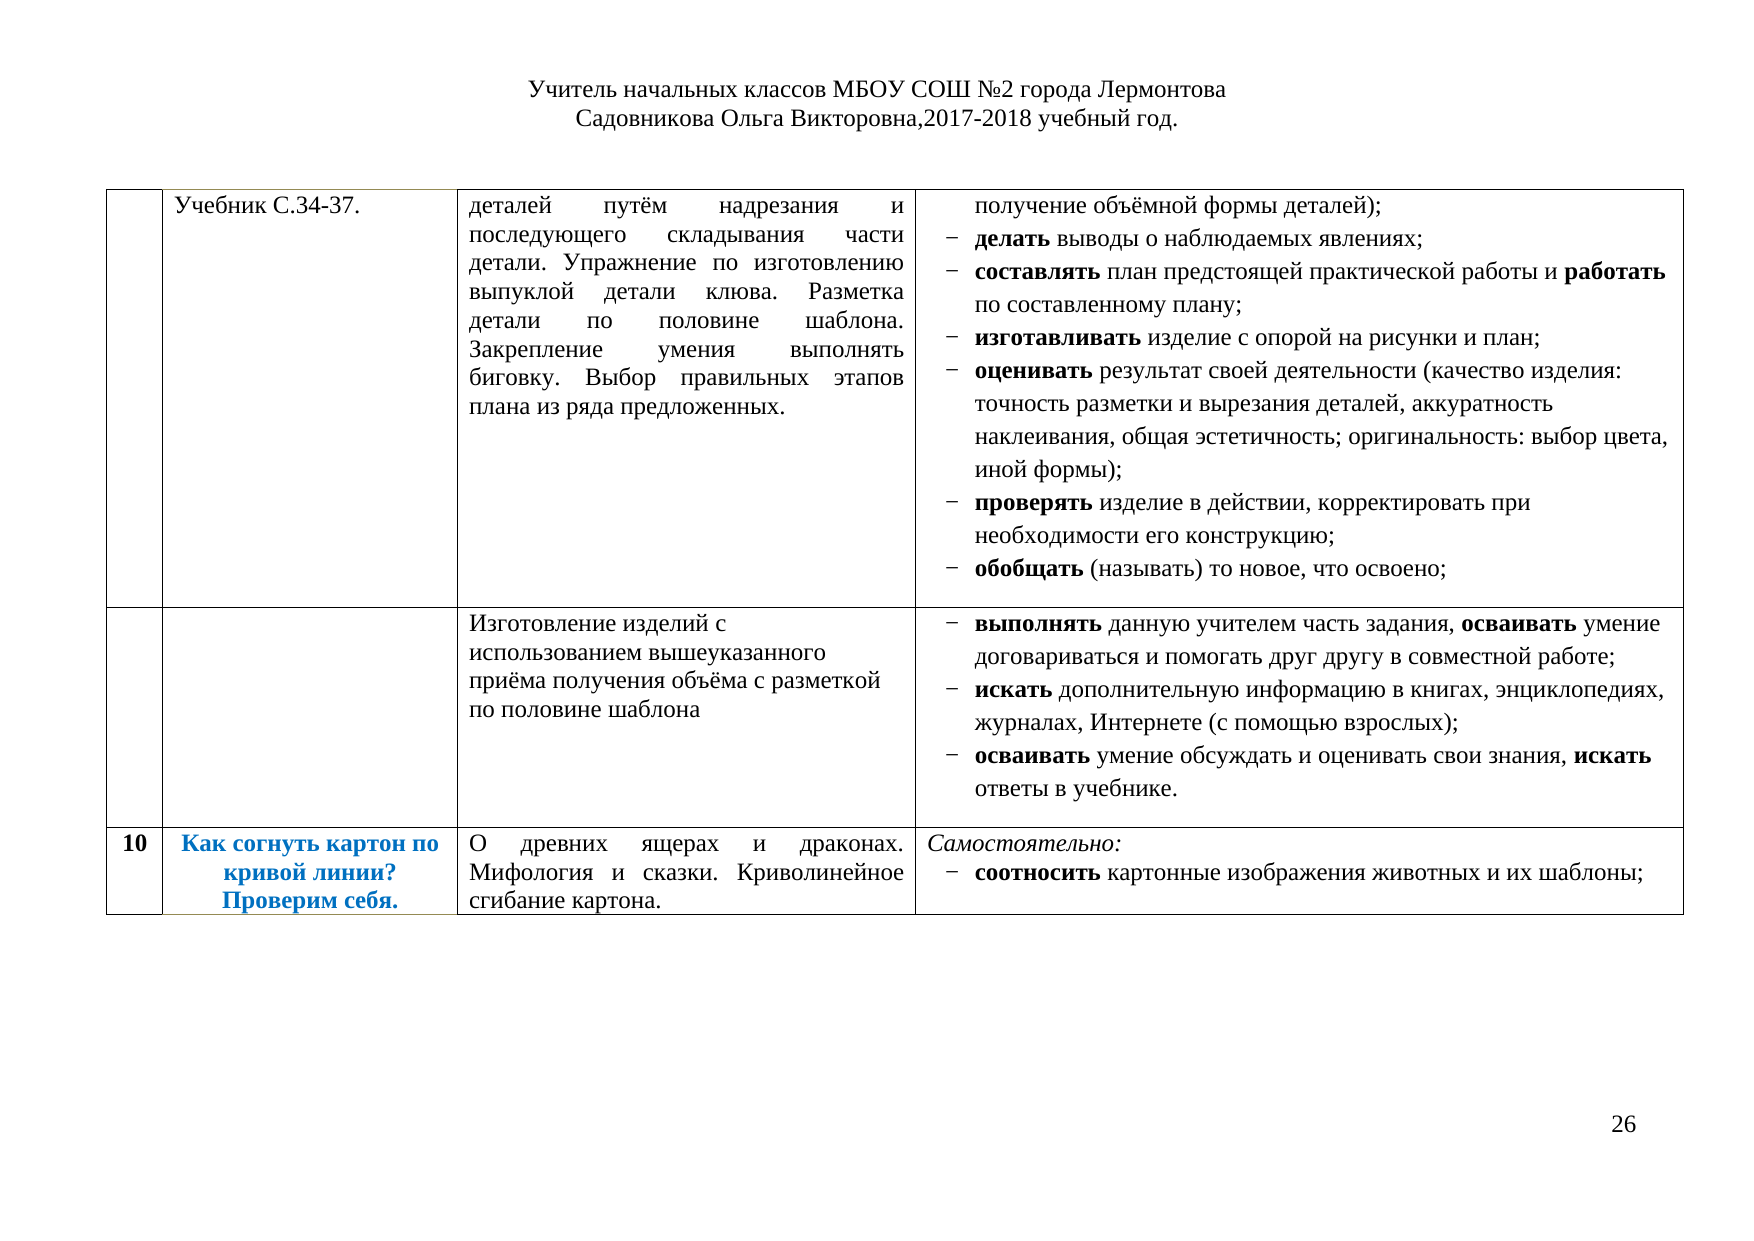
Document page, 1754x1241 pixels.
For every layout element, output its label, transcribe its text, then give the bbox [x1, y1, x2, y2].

table_cell выполнять данную учителем часть задания, осваивать умение договариваться и помогать друг другу в совместной работе; искать дополнительную информацию в книгах, энциклопедиях, журналах, Интернете (с помощью взрослых); осваивать умение обсуждать и оценивать свои знания, искать ответы в учебнике. [916, 608, 1683, 827]
table_cell [107, 608, 162, 827]
table_cell 10 [107, 828, 162, 914]
table_cell Учебник С.34-37. [163, 190, 457, 607]
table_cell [458, 190, 915, 607]
table_cell [163, 608, 457, 827]
table_cell Как согнуть картон по кривой линии? Проверим себя. [163, 828, 457, 914]
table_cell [916, 828, 1683, 914]
table_cell Изготовление изделий с использованием вышеуказанного приёма получения объёма с разметкой по половине шаблона [458, 608, 915, 827]
table_cell 9 [107, 190, 162, 607]
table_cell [458, 828, 915, 914]
